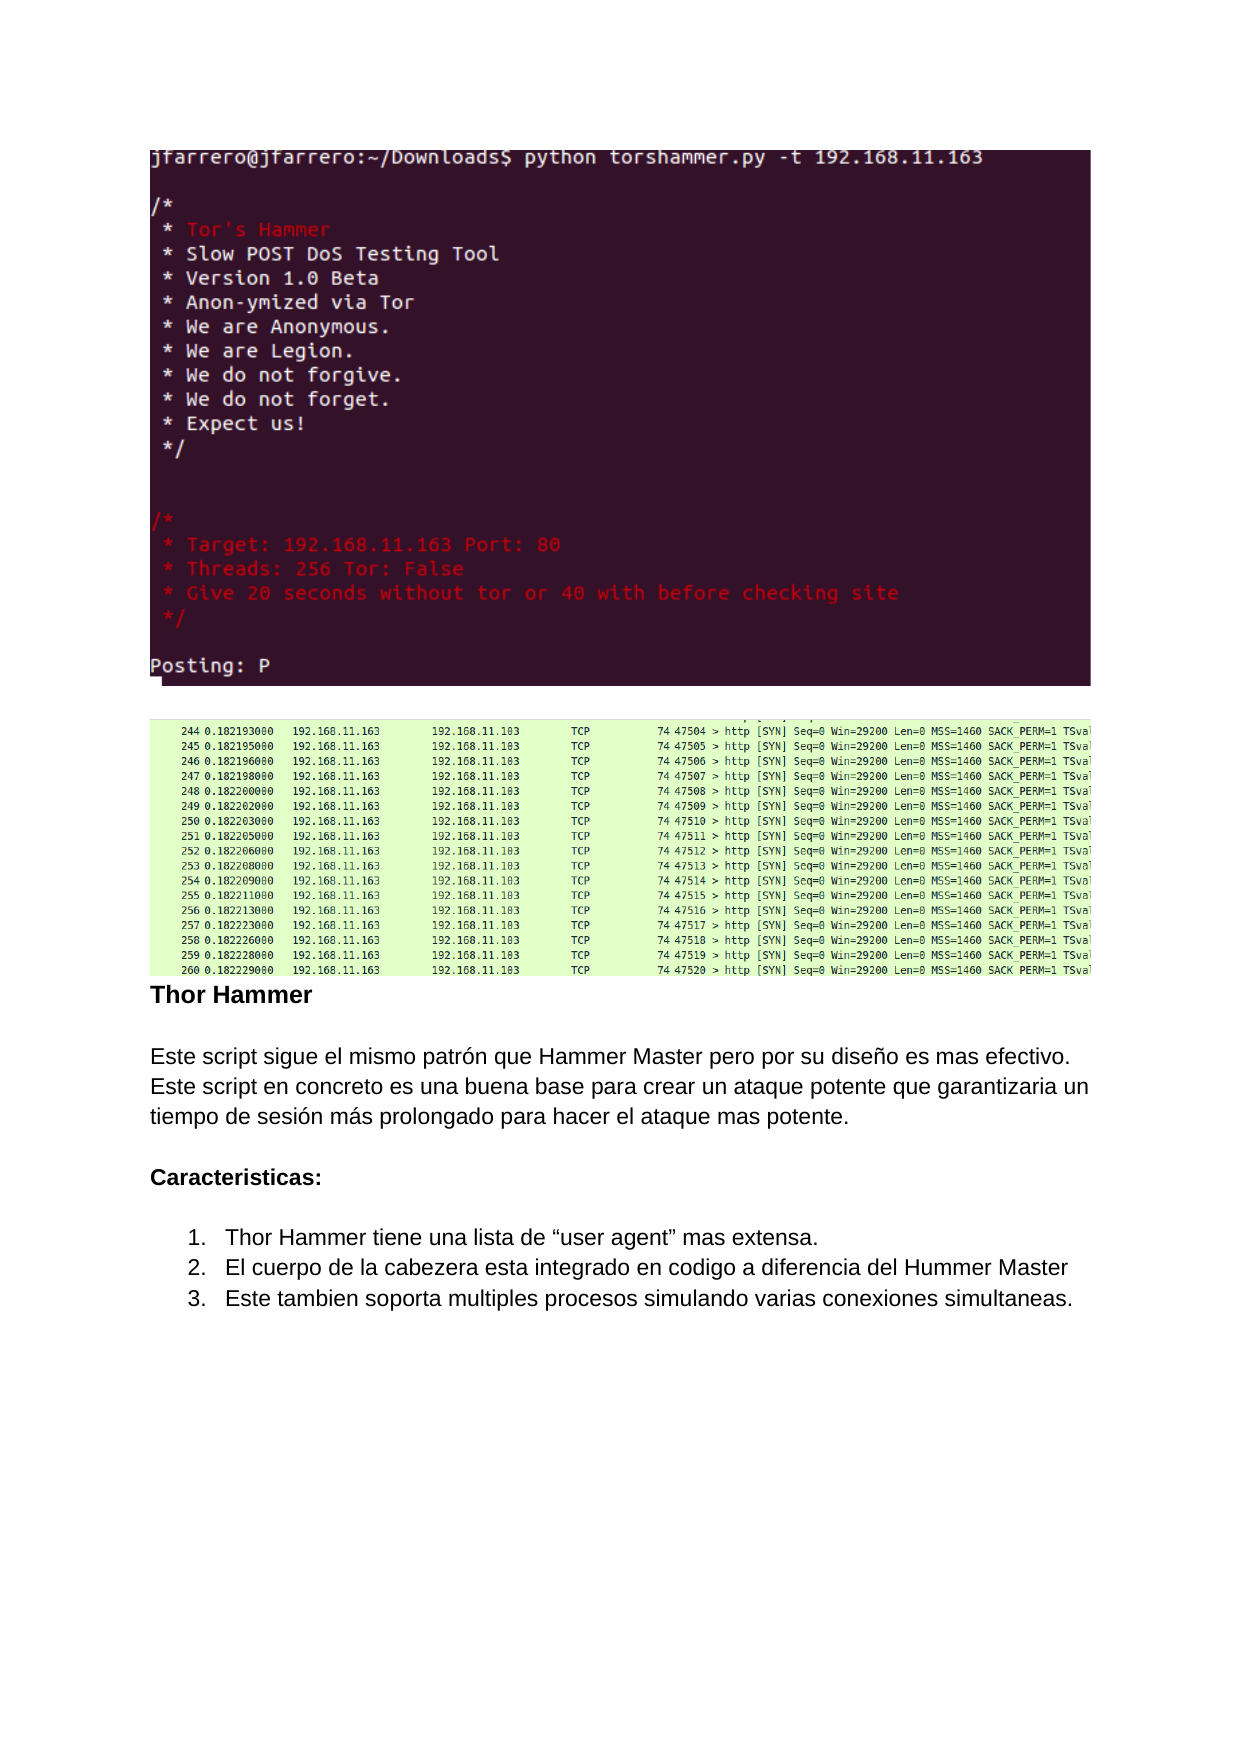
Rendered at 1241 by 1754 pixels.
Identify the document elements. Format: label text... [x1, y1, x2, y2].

picture [150, 150, 1091, 686]
list Thor Hammer tiene una lista de “user agent” mas extensa. [187, 1224, 1090, 1250]
list Este tambien soporta multiples procesos simulando varias conexiones simultaneas. [187, 1284, 1090, 1311]
text Este script sigue el mismo patrón que Hammer Master pero por su diseño es mas efectivo. Este script en concreto es una buena base para crear un ataque potente que garantizaria un tiempo de sesión más prolongado para hacer el ataque mas potente. [150, 1043, 1090, 1129]
list El cuerpo de la cabezera esta integrado en codigo a diferencia del Hummer Master [187, 1254, 1090, 1281]
picture [150, 719, 1091, 976]
text Caracteristicas: [150, 1164, 1090, 1190]
text Thor Hammer [150, 979, 1090, 1008]
